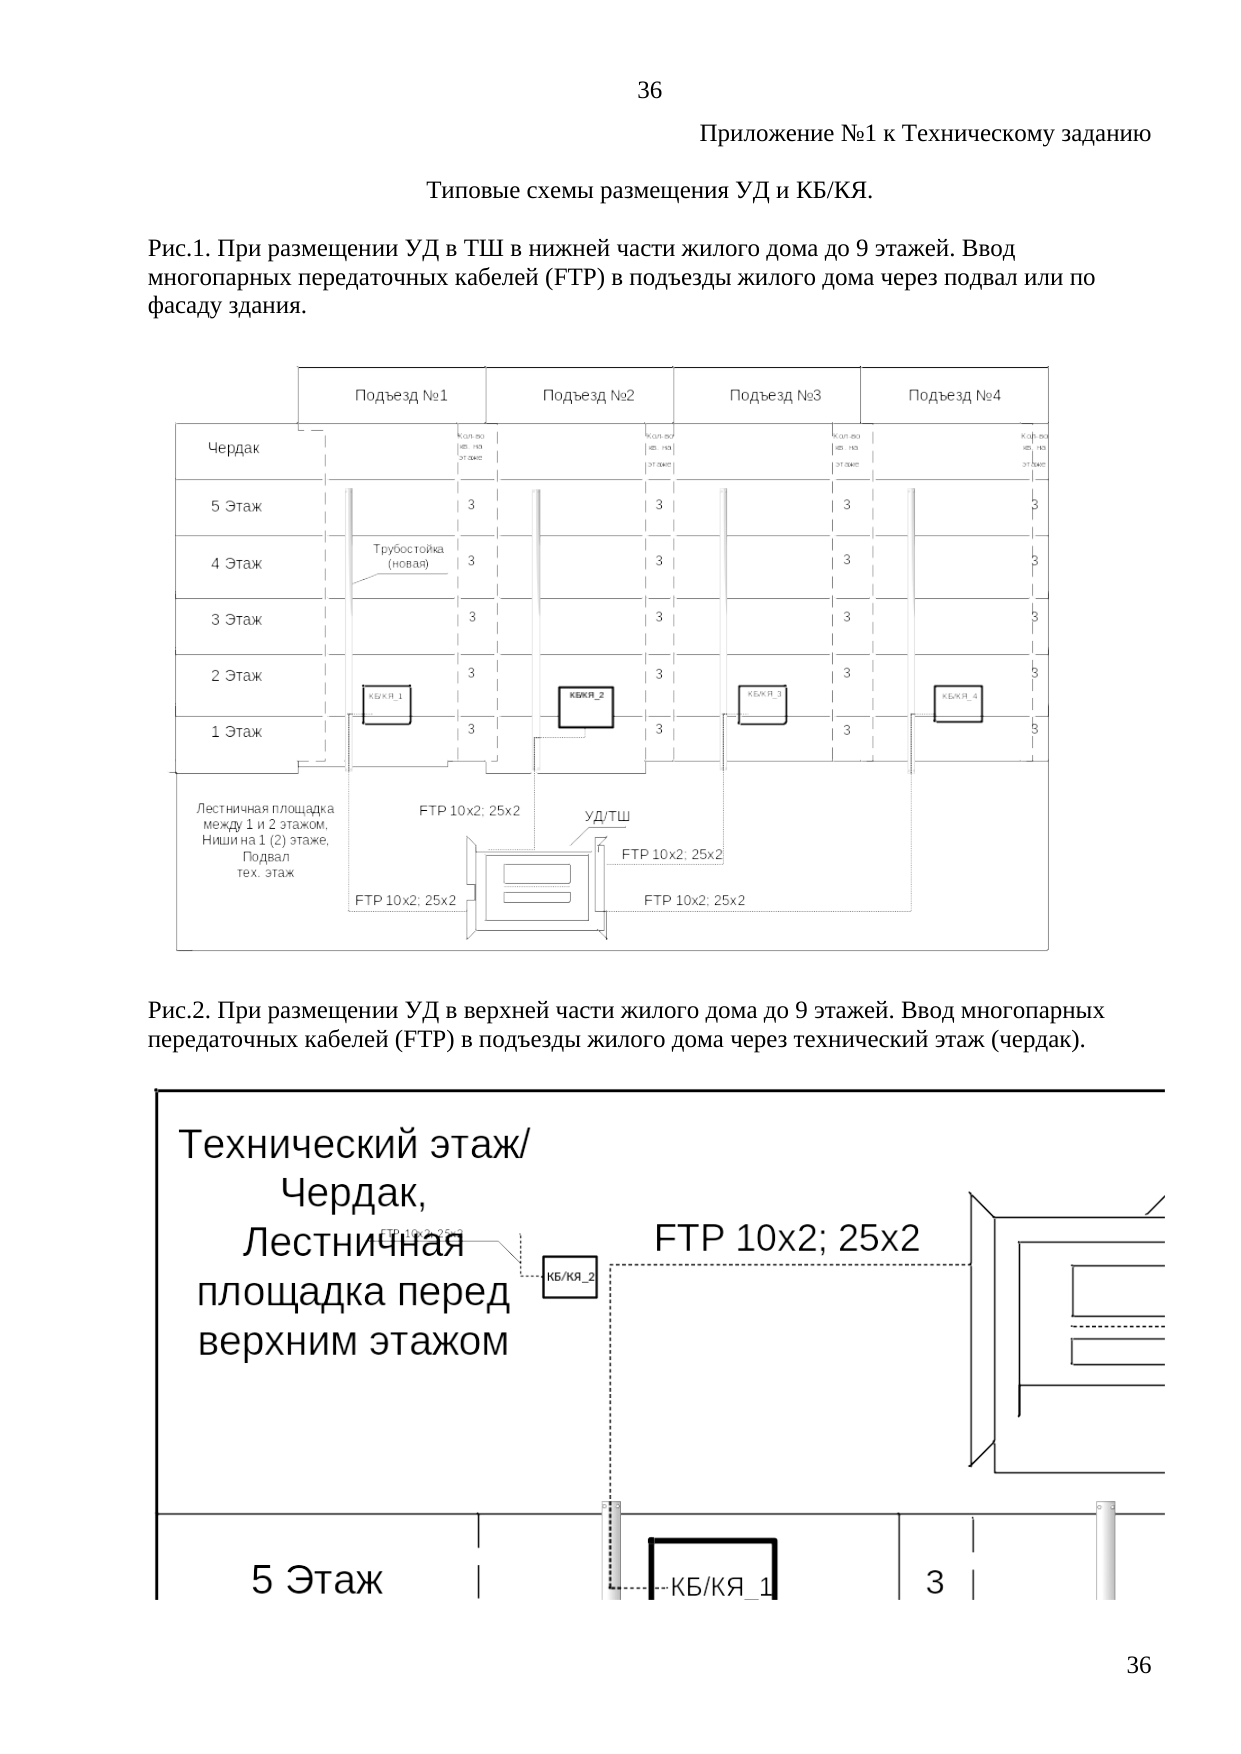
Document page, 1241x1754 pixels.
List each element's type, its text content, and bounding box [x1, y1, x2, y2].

text Рис.2. При размещении УД в верхней части жилого дома до 9 этажей. Ввод многопарных передаточных кабелей (FTP) в подъезды жилого дома через технический этаж (чердак). [148, 996, 1152, 1053]
text Типовые схемы размещения УД и КБ/КЯ. [148, 176, 1152, 204]
text Приложение №1 к Техническому заданию [148, 118, 1152, 147]
text Рис.1. При размещении УД в ТШ в нижней части жилого дома до 9 этажей. Ввод многопарных передаточных кабелей (FTP) в подъезды жилого дома через подвал или по фасаду здания. [148, 233, 1152, 319]
